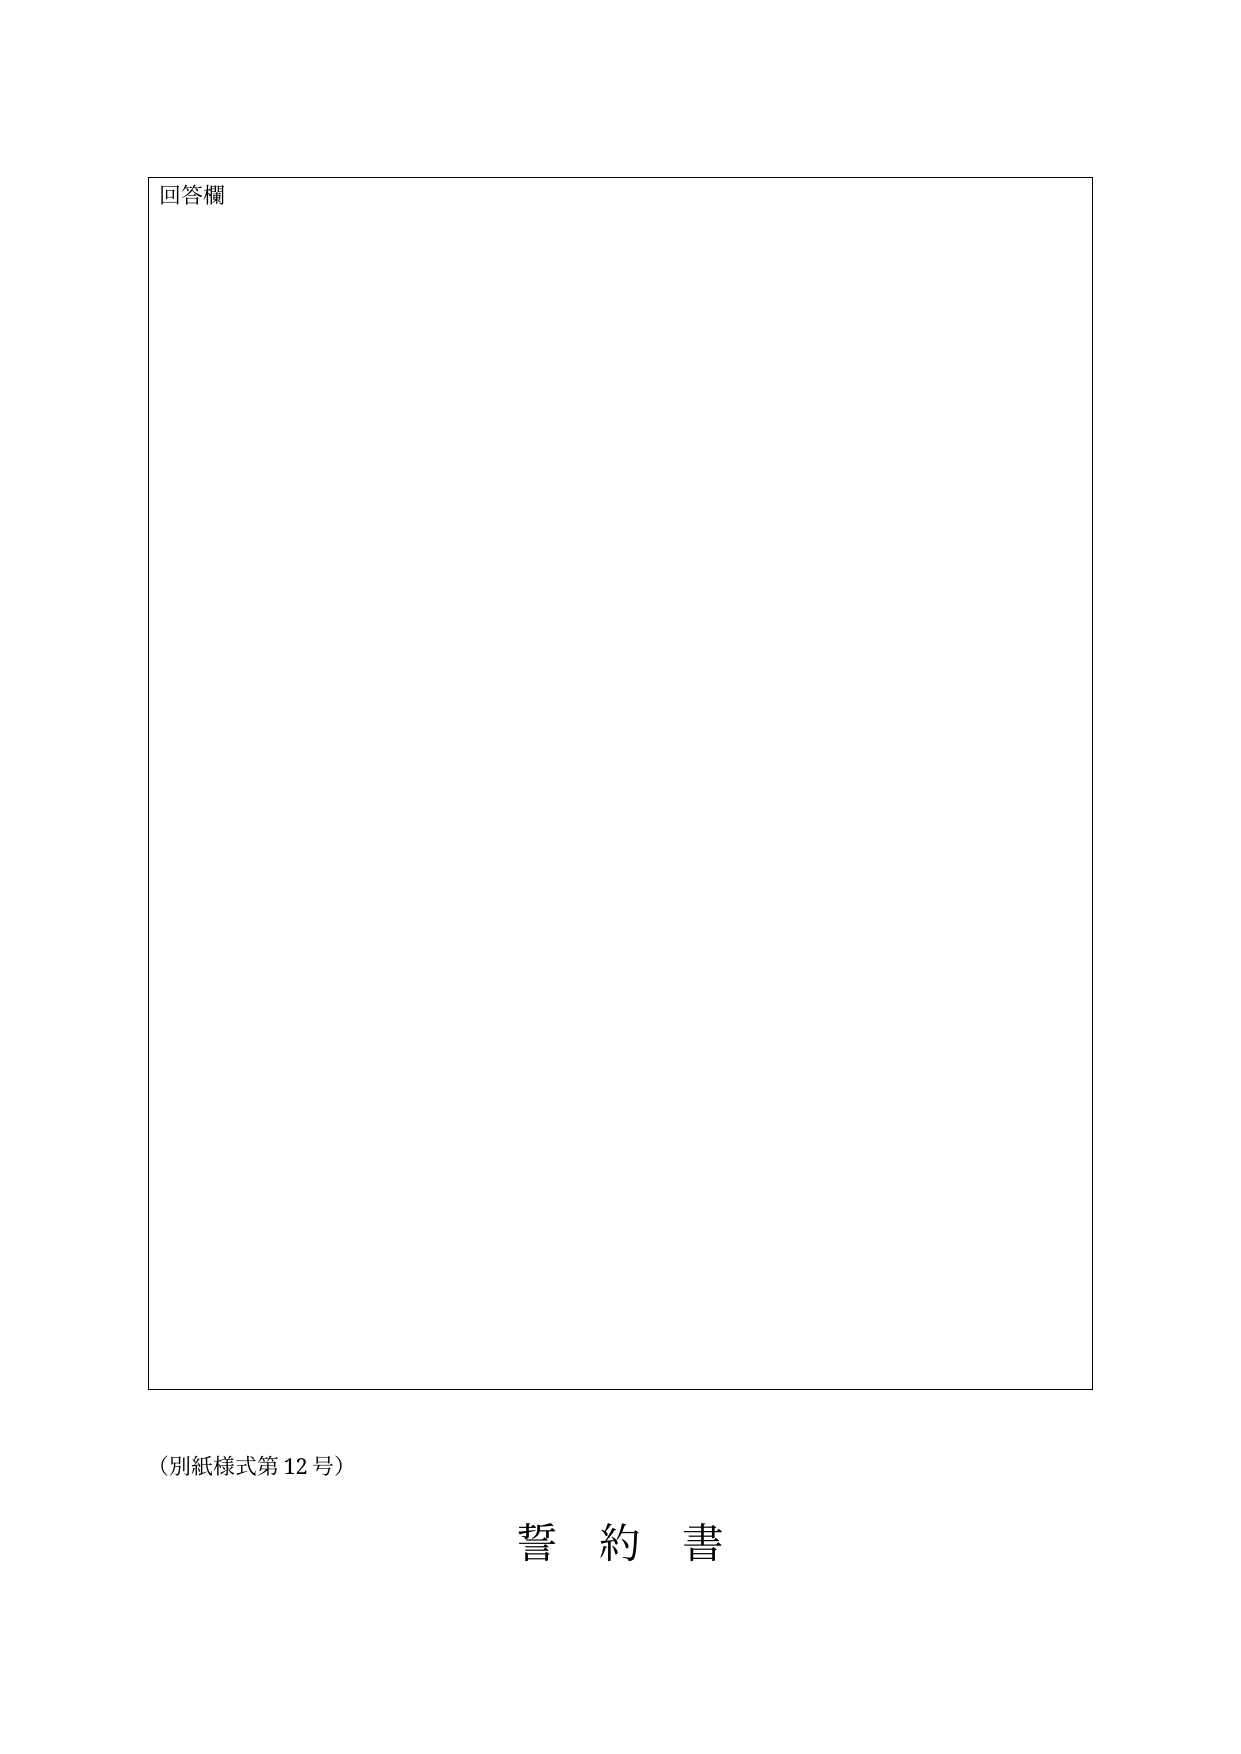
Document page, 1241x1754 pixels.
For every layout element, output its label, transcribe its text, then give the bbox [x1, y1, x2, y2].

text （別紙様式第12号） [148, 1449, 1092, 1481]
table_cell 回答欄 [149, 178, 1092, 1389]
text 誓 約 書 [148, 1511, 1092, 1571]
